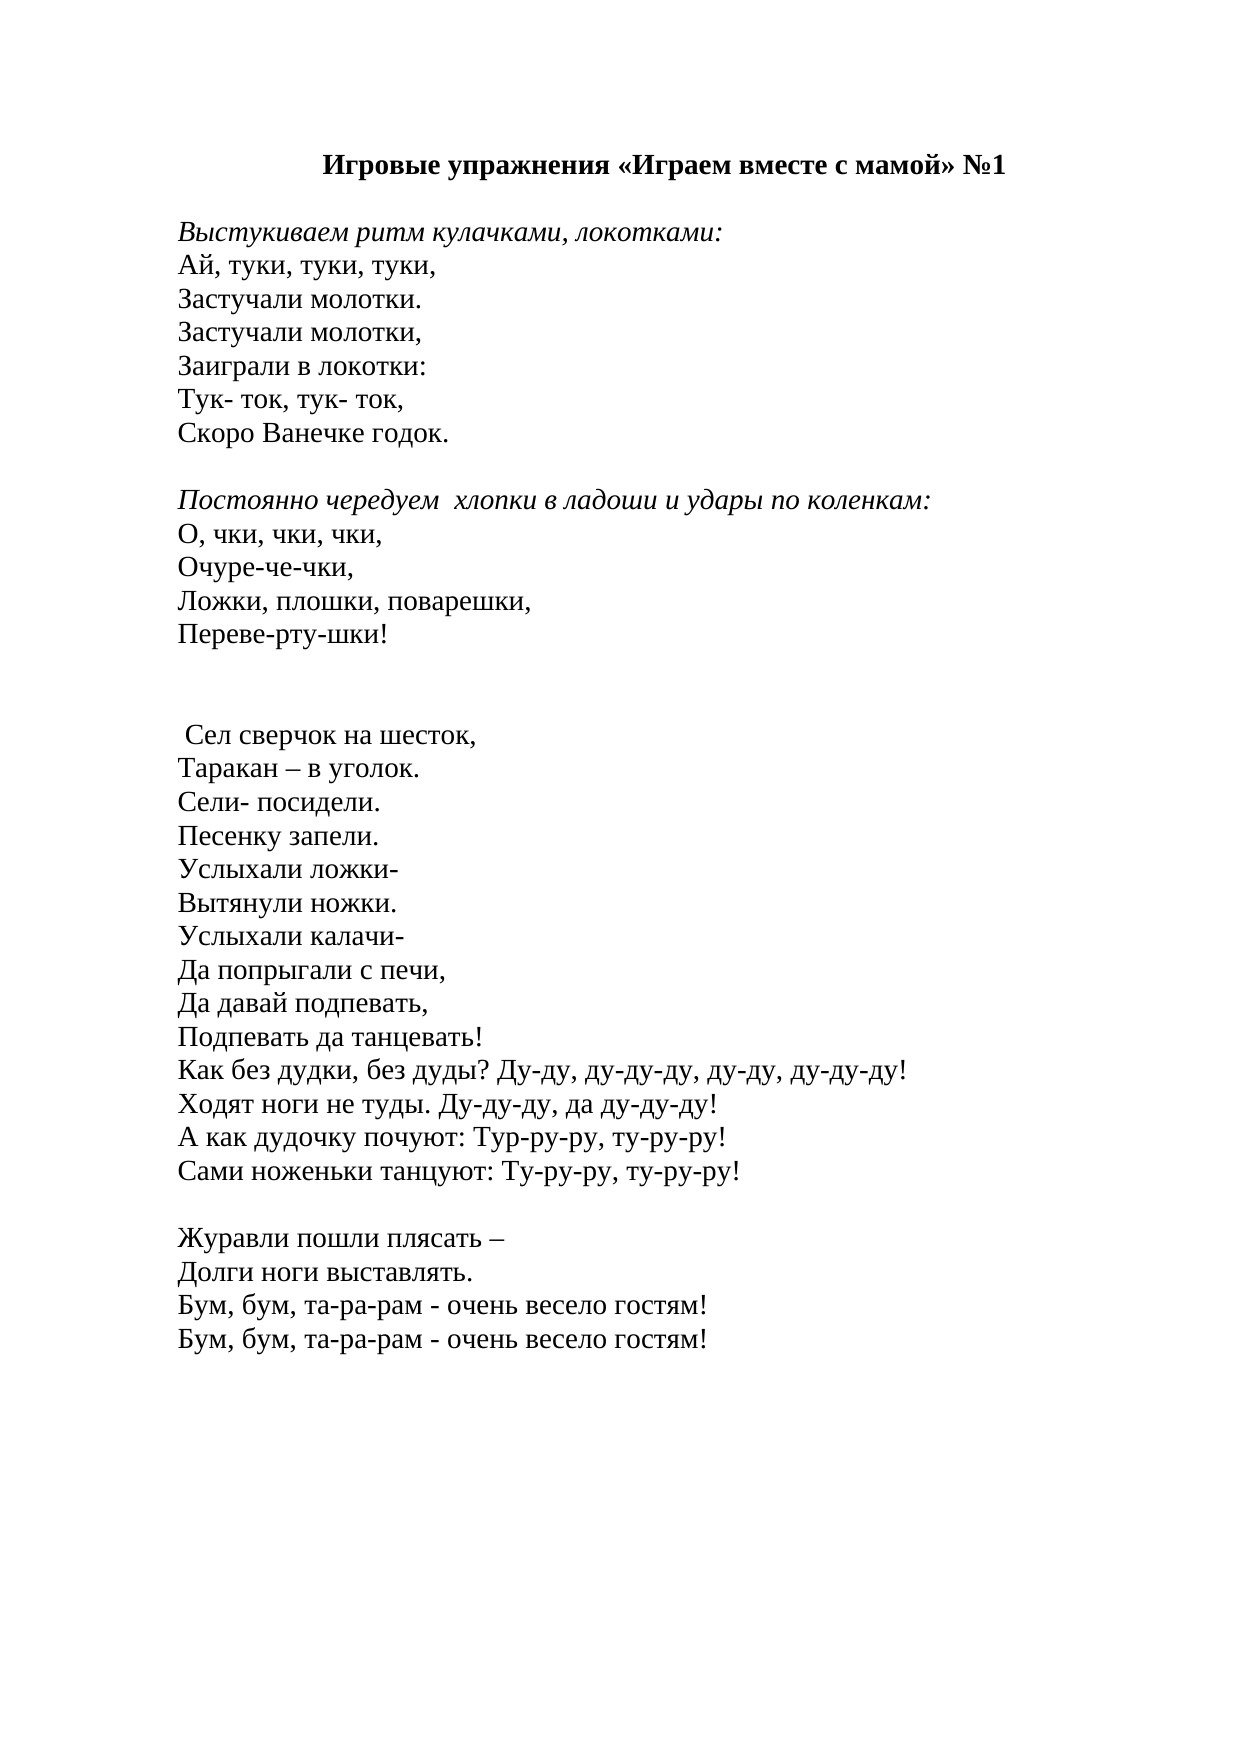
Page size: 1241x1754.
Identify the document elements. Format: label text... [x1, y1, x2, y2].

text Скоро Ванечке годок. [177, 415, 1152, 449]
text А как дудочку почуют: Тур-ру-ру, ту-ру-ру! [177, 1119, 1152, 1153]
text Как без дудки, без дуды? Ду-ду, ду-ду-ду, ду-ду, ду-ду-ду! [177, 1052, 1152, 1086]
text Застучали молотки, [177, 314, 1152, 348]
text Сели- посидели. [177, 784, 1152, 818]
text Тук- ток, тук- ток, [177, 382, 1152, 415]
text Очуре-че-чки, [177, 549, 1152, 583]
text Заиграли в локотки: [177, 348, 1152, 382]
text Услыхали ложки- [177, 851, 1152, 885]
text Журавли пошли плясать – [177, 1220, 1152, 1254]
text Застучали молотки. [177, 281, 1152, 314]
text Переве-рту-шки! [177, 616, 1152, 650]
text Выстукиваем ритм кулачками, локотками: [177, 214, 1152, 247]
text Ходят ноги не туды. Ду-ду-ду, да ду-ду-ду! [177, 1086, 1152, 1119]
text Вытянули ножки. [177, 885, 1152, 918]
text Бум, бум, та-ра-рам - очень весело гостям! [177, 1287, 1152, 1321]
text Песенку запели. [177, 818, 1152, 851]
text Ложки, плошки, поварешки, [177, 583, 1152, 616]
text Сел сверчок на шесток, Таракан – в уголок. [177, 717, 1152, 784]
text Да давай подпевать, [177, 985, 1152, 1019]
text Подпевать да танцевать! [177, 1019, 1152, 1052]
text Постоянно чередуем хлопки в ладоши и удары по коленкам: О, чки, чки, чки, [177, 482, 1152, 549]
text Бум, бум, та-ра-рам - очень весело гостям! [177, 1321, 1152, 1354]
text Ай, туки, туки, туки, [177, 247, 1152, 281]
text Игровые упражнения «Играем вместе с мамой» №1 [177, 147, 1152, 180]
text Долги ноги выставлять. [177, 1254, 1152, 1287]
text Услыхали калачи- [177, 918, 1152, 952]
text Да попрыгали с печи, [177, 952, 1152, 985]
text Сами ноженьки танцуют: Ту-ру-ру, ту-ру-ру! [177, 1153, 1152, 1187]
